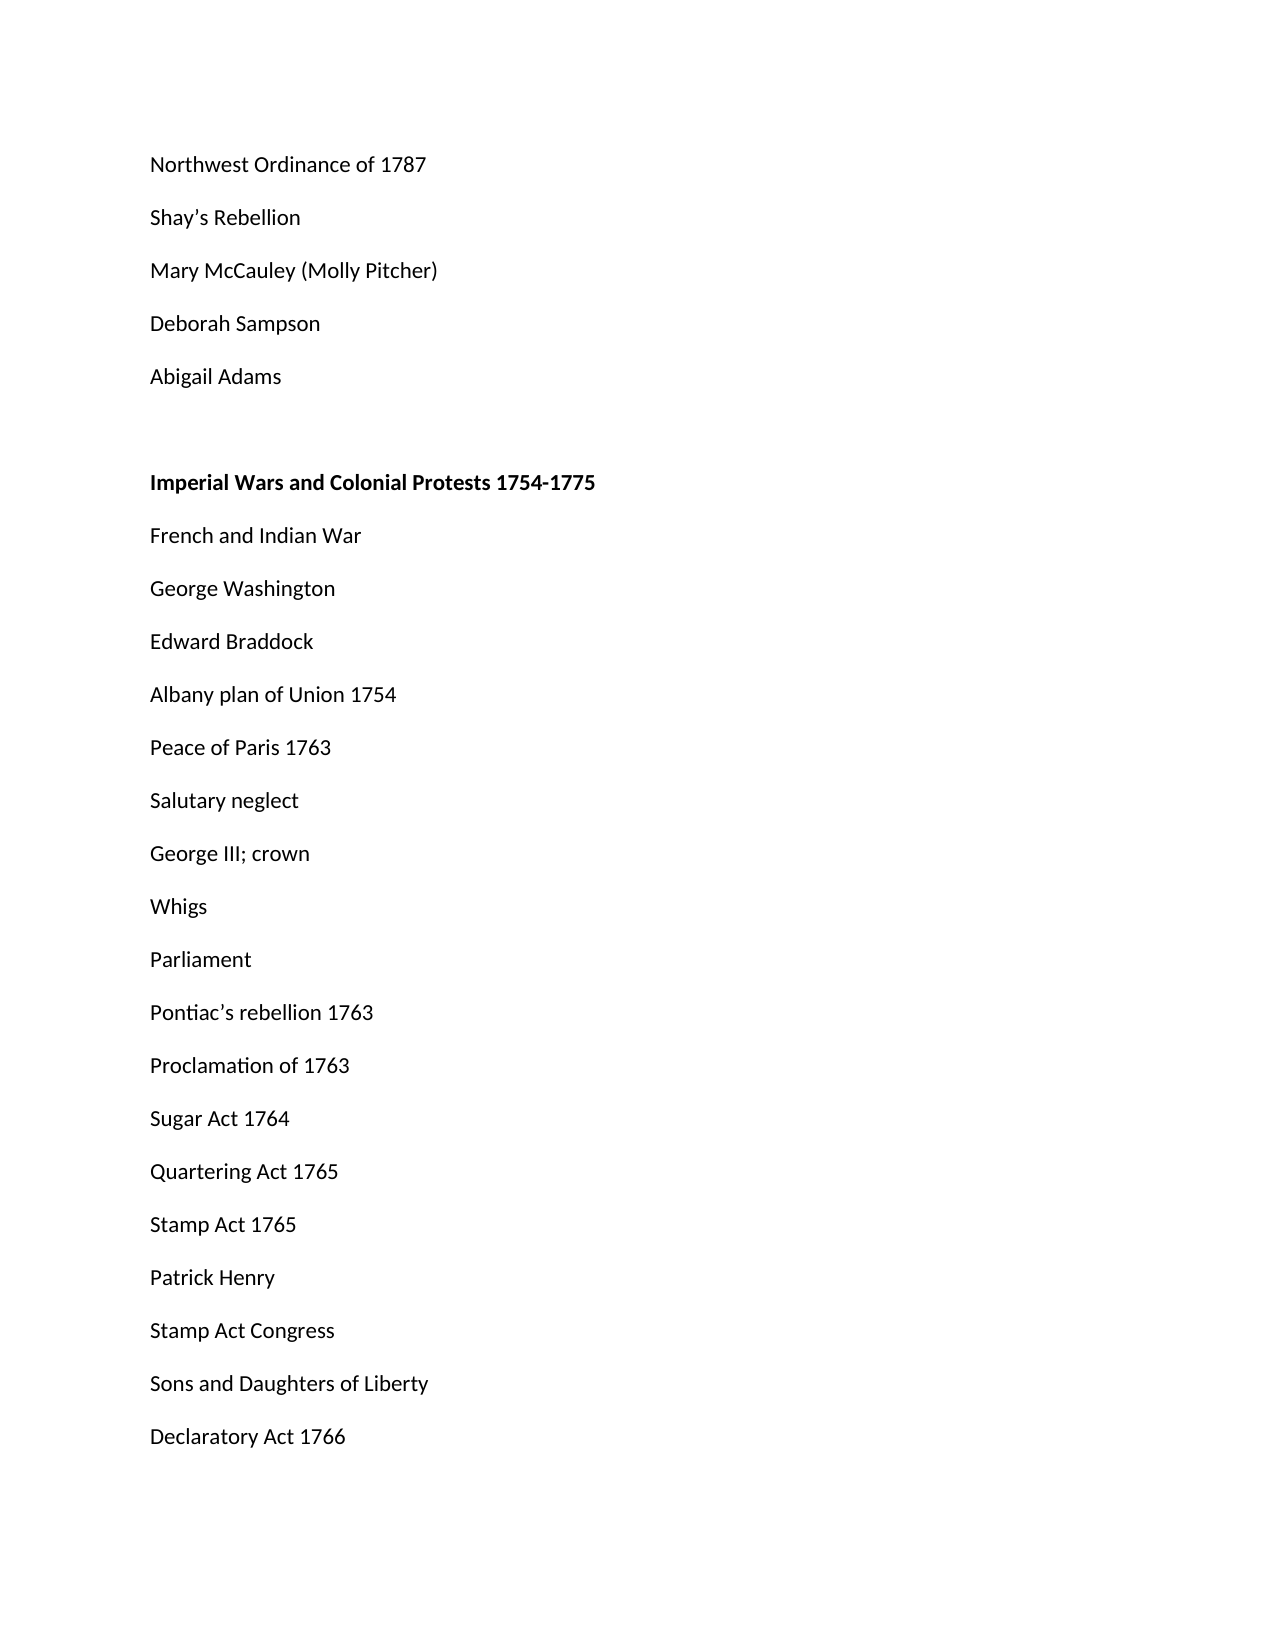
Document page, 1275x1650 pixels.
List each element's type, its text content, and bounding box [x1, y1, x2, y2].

text Quartering Act 1765 [150, 1157, 1125, 1185]
text Shay’s Rebellion [150, 203, 1125, 231]
text Imperial Wars and Colonial Protests 1754-1775 [150, 468, 1125, 496]
text Proclamation of 1763 [150, 1051, 1125, 1079]
text Northwest Ordinance of 1787 [150, 150, 1125, 178]
text Sugar Act 1764 [150, 1104, 1125, 1132]
text Albany plan of Union 1754 [150, 680, 1125, 708]
text Stamp Act 1765 [150, 1210, 1125, 1238]
text Peace of Paris 1763 [150, 733, 1125, 761]
text Parliament [150, 945, 1125, 973]
text Salutary neglect [150, 786, 1125, 814]
text Patrick Henry [150, 1263, 1125, 1291]
text Deborah Sampson [150, 309, 1125, 337]
text Abigail Adams [150, 362, 1125, 390]
text Stamp Act Congress [150, 1316, 1125, 1344]
text Declaratory Act 1766 [150, 1422, 1125, 1451]
text Edward Braddock [150, 627, 1125, 655]
text Pontiac’s rebellion 1763 [150, 998, 1125, 1026]
text Whigs [150, 892, 1125, 920]
text Sons and Daughters of Liberty [150, 1369, 1125, 1397]
text Mary McCauley (Molly Pitcher) [150, 256, 1125, 284]
text George Washington [150, 574, 1125, 602]
text French and Indian War [150, 521, 1125, 549]
text George III; crown [150, 839, 1125, 867]
